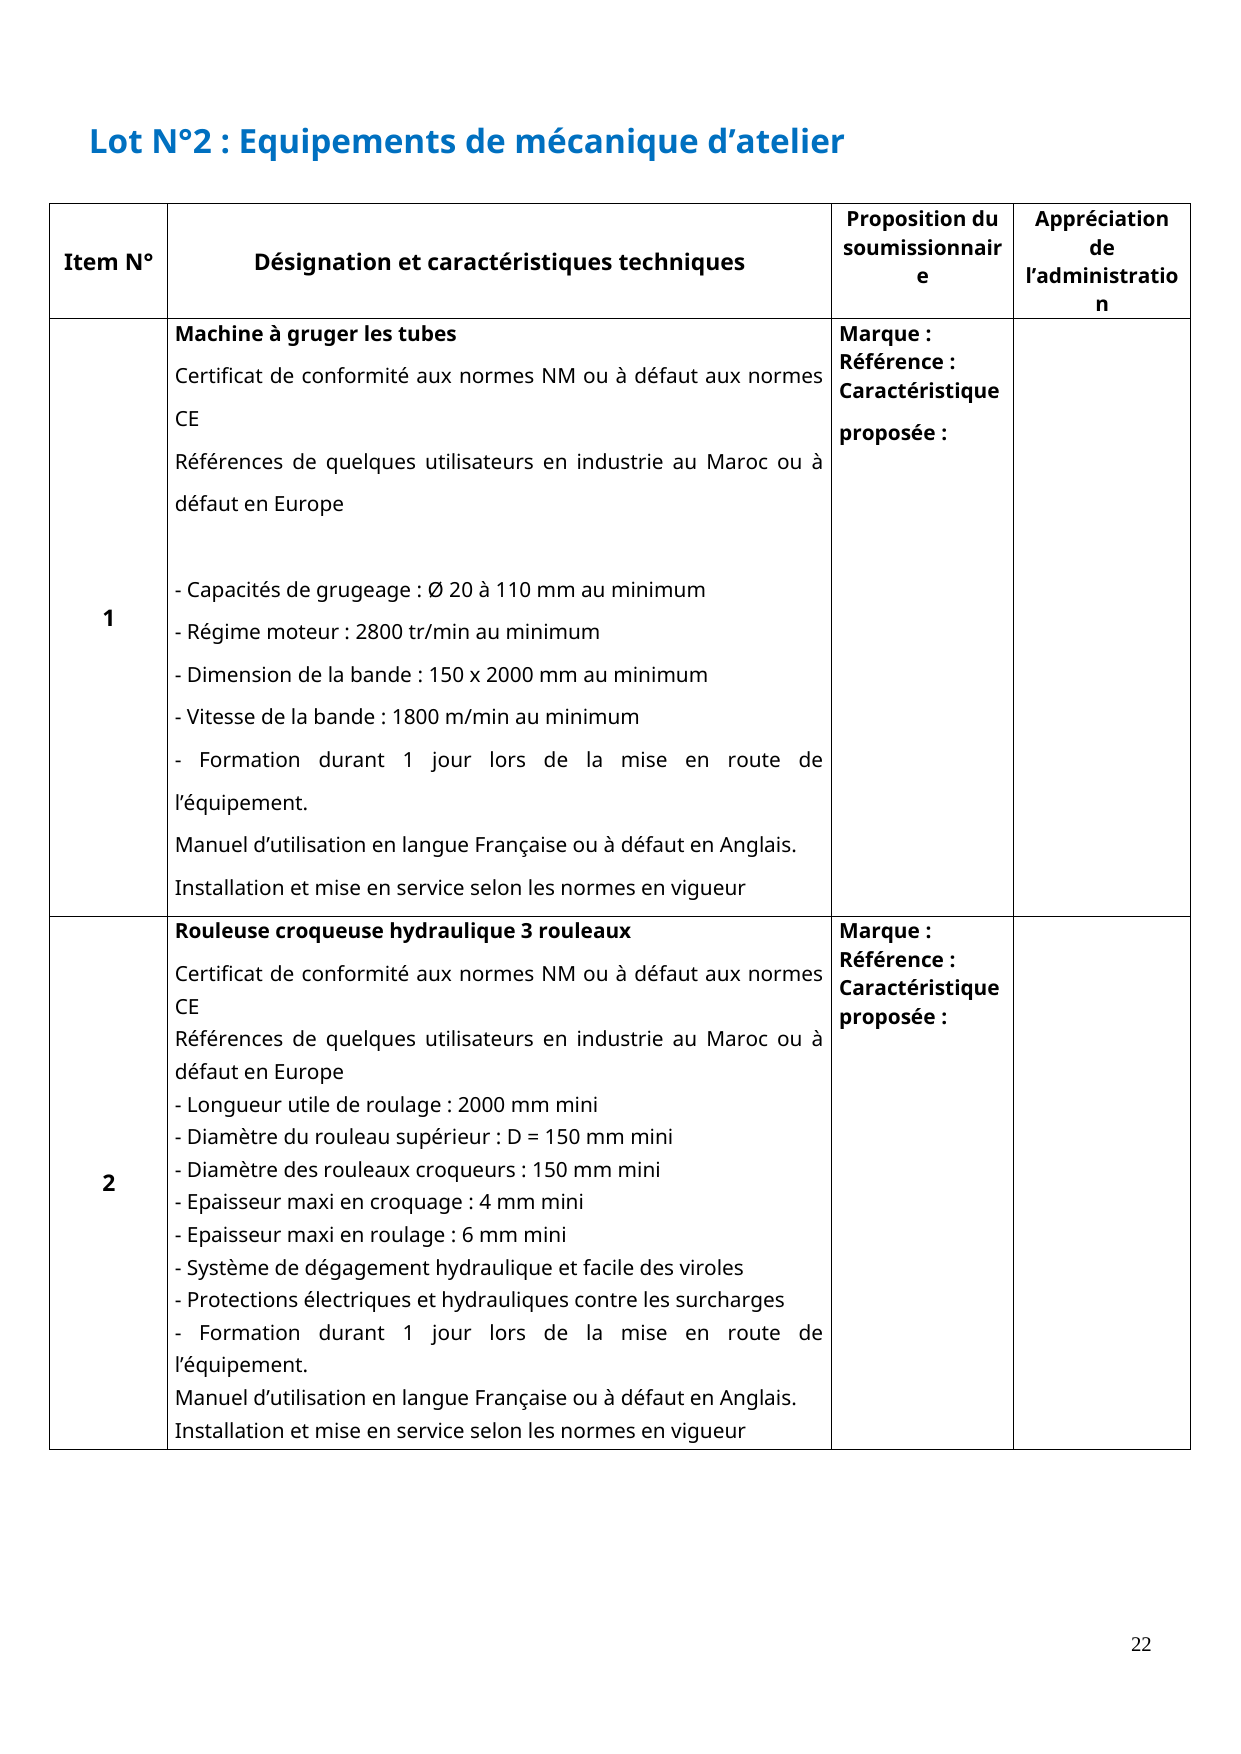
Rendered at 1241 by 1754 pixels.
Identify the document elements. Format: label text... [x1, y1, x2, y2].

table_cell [832, 917, 1013, 1448]
table_cell Rouleuse croqueuse hydraulique 3 rouleaux Certificat de conformité aux normes NM ou à défaut aux normes CE Références de quelques utilisateurs en industrie au Maroc ou à défaut en Europe - Longueur utile de roulage : 2000 mm mini - Diamètre du rouleau supérieur : D = 150 mm mini - Diamètre des rouleaux croqueurs : 150 mm mini - Epaisseur maxi en croquage : 4 mm mini - Epaisseur maxi en roulage : 6 mm mini - Système de dégagement hydraulique et facile des viroles - Protections électriques et hydrauliques contre les surcharges - Formation durant 1 jour lors de la mise en route de l’équipement. Manuel d’utilisation en langue Française ou à défaut en Anglais. Installation et mise en service selon les normes en vigueur [168, 917, 831, 1448]
table_cell [1014, 917, 1190, 1448]
table_header Item N° [50, 204, 167, 318]
table_header Désignation et caractéristiques techniques [168, 204, 831, 318]
table_cell 2 [50, 917, 167, 1448]
table_cell [1014, 319, 1190, 916]
table_cell Marque : Référence : Caractéristique proposée : [832, 319, 1013, 916]
table_header Appréciation de l’administration [1014, 204, 1190, 318]
table_cell 1 [50, 319, 167, 916]
table_header Proposition du soumissionnaire [832, 204, 1013, 318]
table_cell Machine à gruger les tubes Certificat de conformité aux normes NM ou à défaut aux normes CE Références de quelques utilisateurs en industrie au Maroc ou à défaut en Europe - Capacités de grugeage : Ø 20 à 110 mm au minimum - Régime moteur : 2800 tr/min au minimum - Dimension de la bande : 150 x 2000 mm au minimum - Vitesse de la bande : 1800 m/min au minimum - Formation durant 1 jour lors de la mise en route de l’équipement. Manuel d’utilisation en langue Française ou à défaut en Anglais. Installation et mise en service selon les normes en vigueur [168, 319, 831, 916]
text Lot N°2 : Equipements de mécanique d’atelier [89, 118, 1152, 163]
